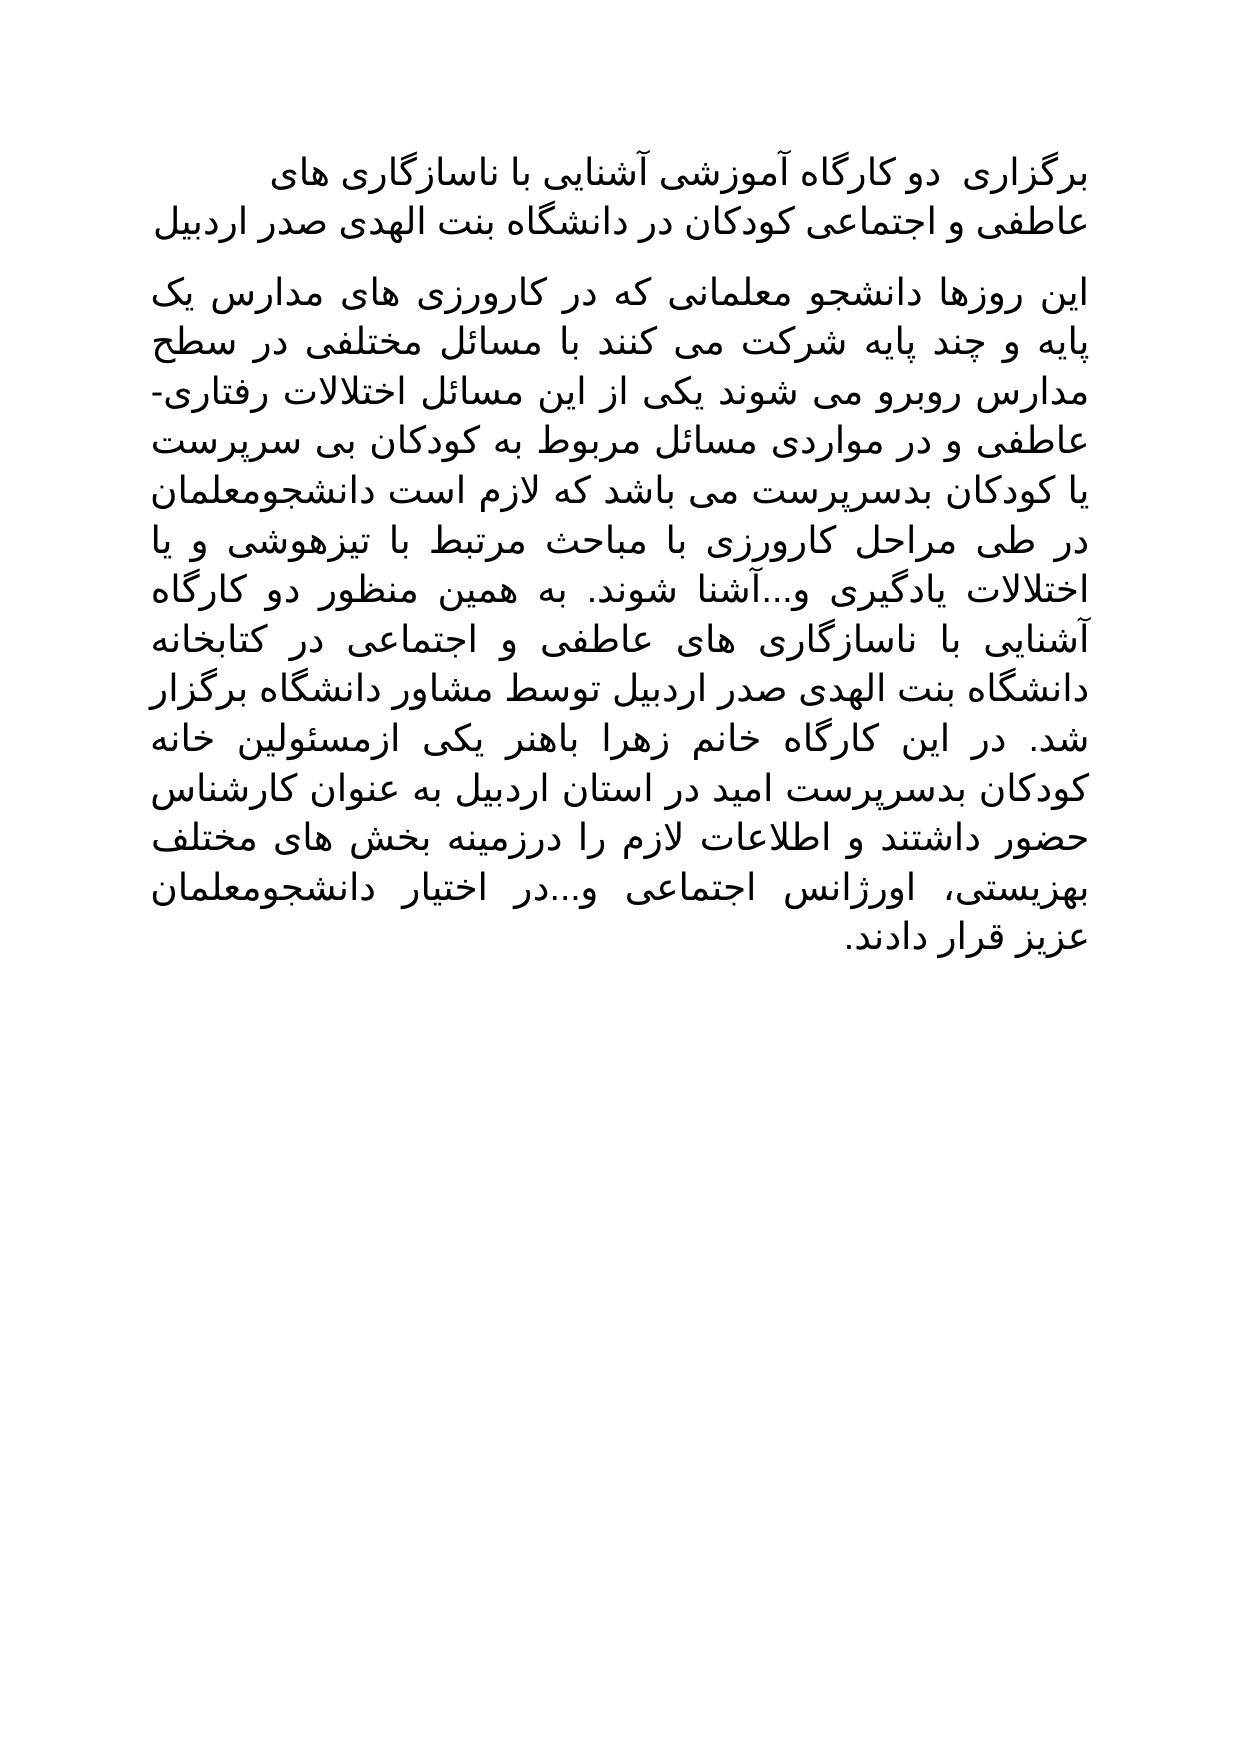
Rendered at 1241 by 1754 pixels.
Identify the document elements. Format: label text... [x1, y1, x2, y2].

text این روزها دانشجو معلمانی که در کارورزی های مدارس یک پایه و چند پایه شرکت می کنند با مسائل مختلفی در سطح مدارس روبرو می شوند یکی از این مسائل اختلالات رفتاری- عاطفی و در مواردی مسائل مربوط به کودکان بی سرپرست یا کودکان بدسرپرست می باشد که لازم است دانشجومعلمان در طی مراحل کارورزی با مباحث مرتبط با تیزهوشی و یا اختلالات یادگیری و...آشنا شوند. به همین منظور دو کارگاه آشنایی با ناسازگاری های عاطفی و اجتماعی در کتابخانه دانشگاه بنت الهدی صدر اردبیل توسط مشاور دانشگاه برگزار شد. در این کارگاه خانم زهرا باهنر یکی ازمسئولین خانه کودکان بدسرپرست امید در استان اردبیل به عنوان کارشناس حضور داشتند و اطلاعات لازم را درزمینه بخش های مختلف بهزیستی، اورژانس اجتماعی و...در اختیار دانشجومعلمان عزیز قرار دادند. [150, 270, 1090, 958]
text برگزاری دو کارگاه آموزشی آشنایی با ناسازگاری های عاطفی و اجتماعی کودکان در دانشگاه بنت الهدی صدر اردبیل [150, 150, 1090, 243]
